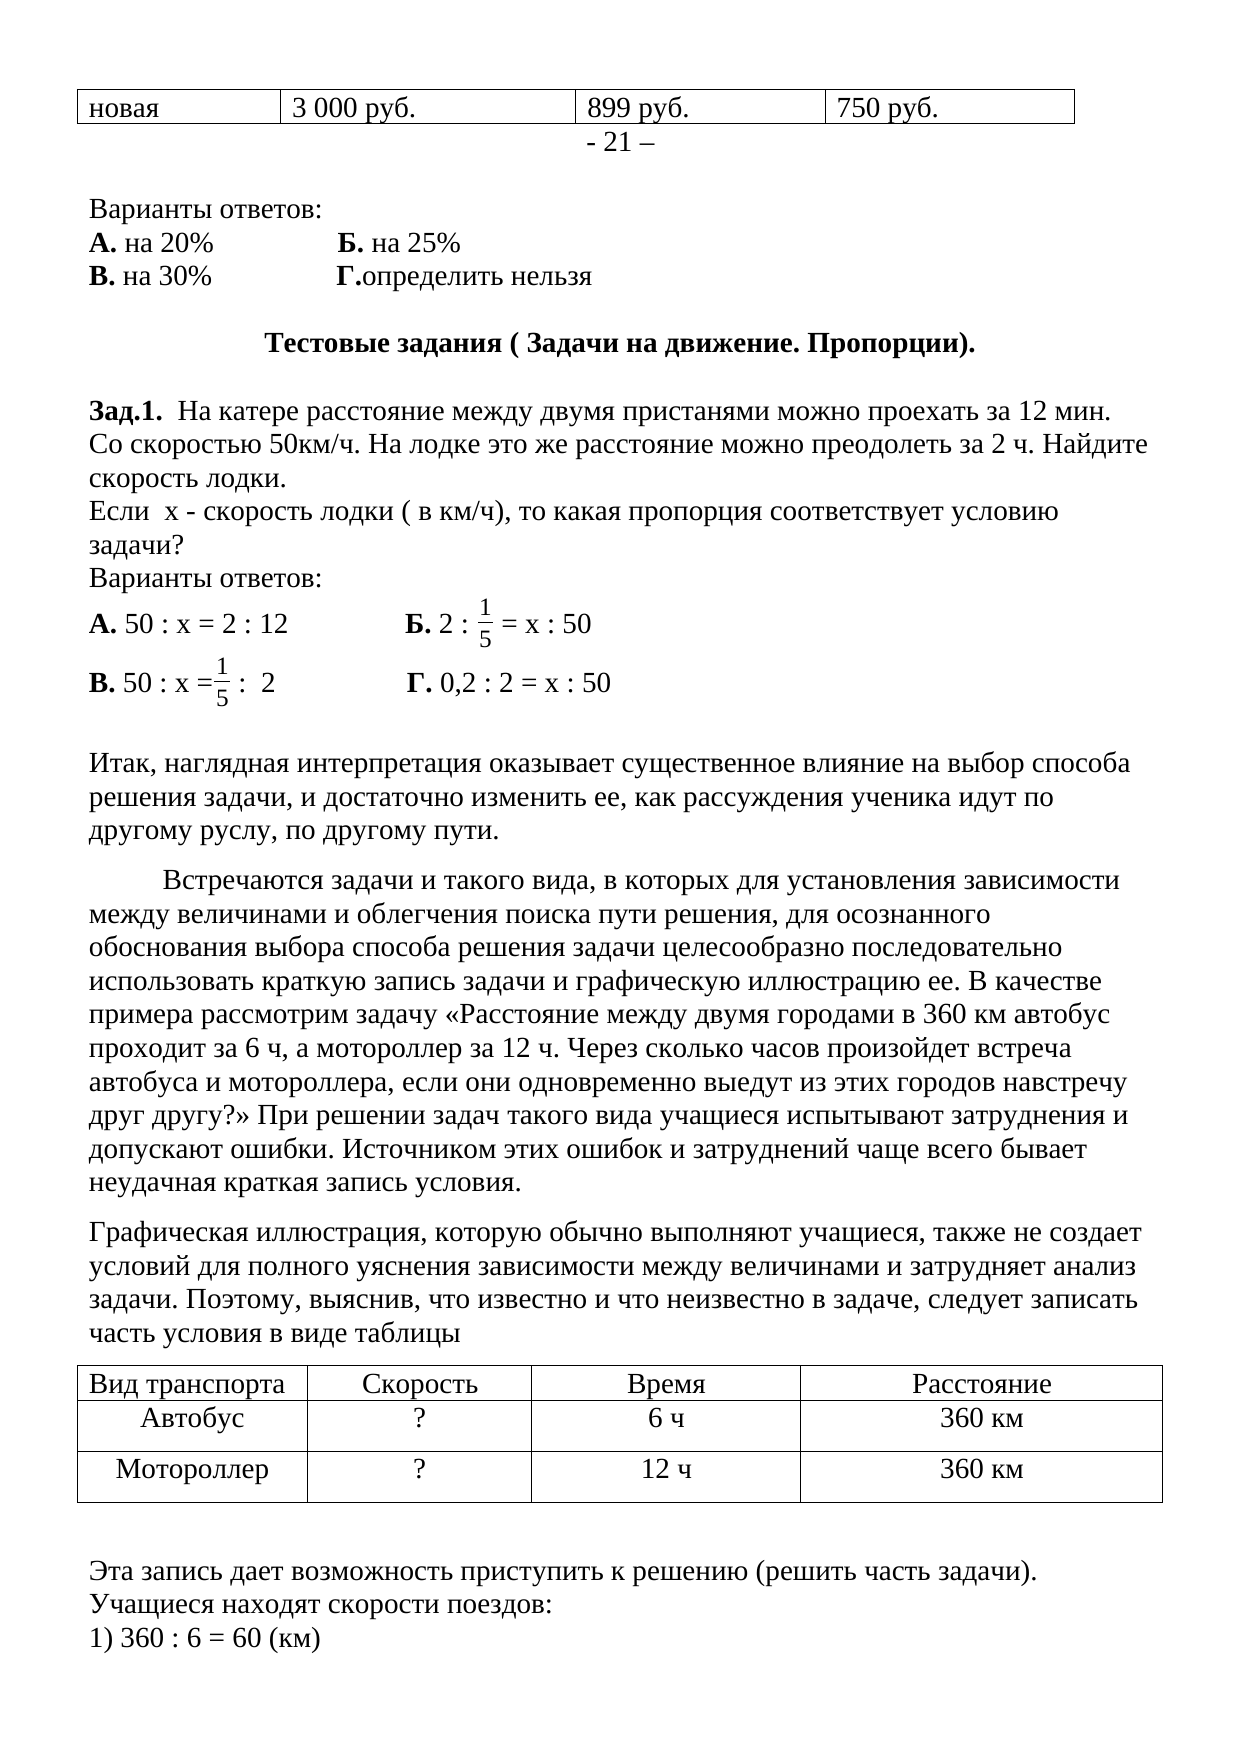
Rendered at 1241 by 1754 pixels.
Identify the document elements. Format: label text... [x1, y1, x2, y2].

table_header Скорость [308, 1366, 531, 1399]
table_cell новая [78, 90, 280, 123]
table_cell 750 руб. [826, 90, 1074, 123]
table_cell ? [308, 1452, 531, 1502]
text - 21 – [89, 124, 1152, 158]
text Итак, наглядная интерпретация оказывает существенное влияние на выбор способа решения задачи, и достаточно изменить ее, как рассуждения ученика идут по другому руслу, по другому пути. [89, 745, 1152, 846]
text В. на 30% Г.определить нельзя [89, 258, 1152, 292]
table_cell 360 км [801, 1452, 1162, 1502]
text В. 50 : х = : 2 Г. 0,2 : 2 = х : 50 [89, 653, 1152, 712]
table_header Время [532, 1366, 800, 1399]
table_cell Мотороллер [78, 1452, 307, 1502]
text 1) 360 : 6 = 60 (км) [89, 1620, 1152, 1653]
text Если х - скорость лодки ( в км/ч), то какая пропорция соответствует условию задачи? [89, 493, 1152, 560]
text Варианты ответов: [89, 560, 1152, 594]
text Графическая иллюстрация, которую обычно выполняют учащиеся, также не создает условий для полного уяснения зависимости между величинами и затрудняет анализ задачи. Поэтому, выяснив, что известно и что неизвестно в задаче, следует записать часть условия в виде таблицы [89, 1214, 1152, 1348]
text Учащиеся находят скорости поездов: [89, 1586, 1152, 1620]
text Зад.1. На катере расстояние между двумя пристанями можно проехать за 12 мин. Со скоростью 50км/ч. На лодке это же расстояние можно преодолеть за 2 ч. Найдите скорость лодки. [89, 393, 1152, 493]
table_cell 6 ч [532, 1401, 800, 1451]
table_cell 12 ч [532, 1452, 800, 1502]
table_cell 3 000 руб. [281, 90, 575, 123]
table_cell 360 км [801, 1401, 1162, 1451]
text А. 50 : х = 2 : 12 Б. 2 : = х : 50 [89, 594, 1152, 653]
table_header Вид транспорта [78, 1366, 307, 1399]
text А. на 20% Б. на 25% [89, 225, 1152, 258]
table_cell Автобус [78, 1401, 307, 1451]
text Варианты ответов: [89, 191, 1152, 225]
table_header Расстояние [801, 1366, 1162, 1399]
table_cell 899 руб. [576, 90, 825, 123]
table_cell ? [308, 1401, 531, 1451]
text Эта запись дает возможность приступить к решению (решить часть задачи). [89, 1553, 1152, 1586]
text Встречаются задачи и такого вида, в которых для установления зависимости между величинами и облегчения поиска пути решения, для осознанного обоснования выбора способа решения задачи целесообразно последовательно использовать краткую запись задачи и графическую иллюстрацию ее. В качестве примера рассмотрим задачу «Расстояние между двумя городами в 360 км автобус проходит за 6 ч, а мотороллер за 12 ч. Через сколько часов произойдет встреча автобуса и мотороллера, если они одновременно выедут из этих городов навстречу друг другу?» При решении задач такого вида учащиеся испытывают затруднения и допускают ошибки. Источником этих ошибок и затруднений чаще всего бывает неудачная краткая запись условия. [89, 862, 1152, 1198]
text Тестовые задания ( Задачи на движение. Пропорции). [89, 326, 1152, 359]
